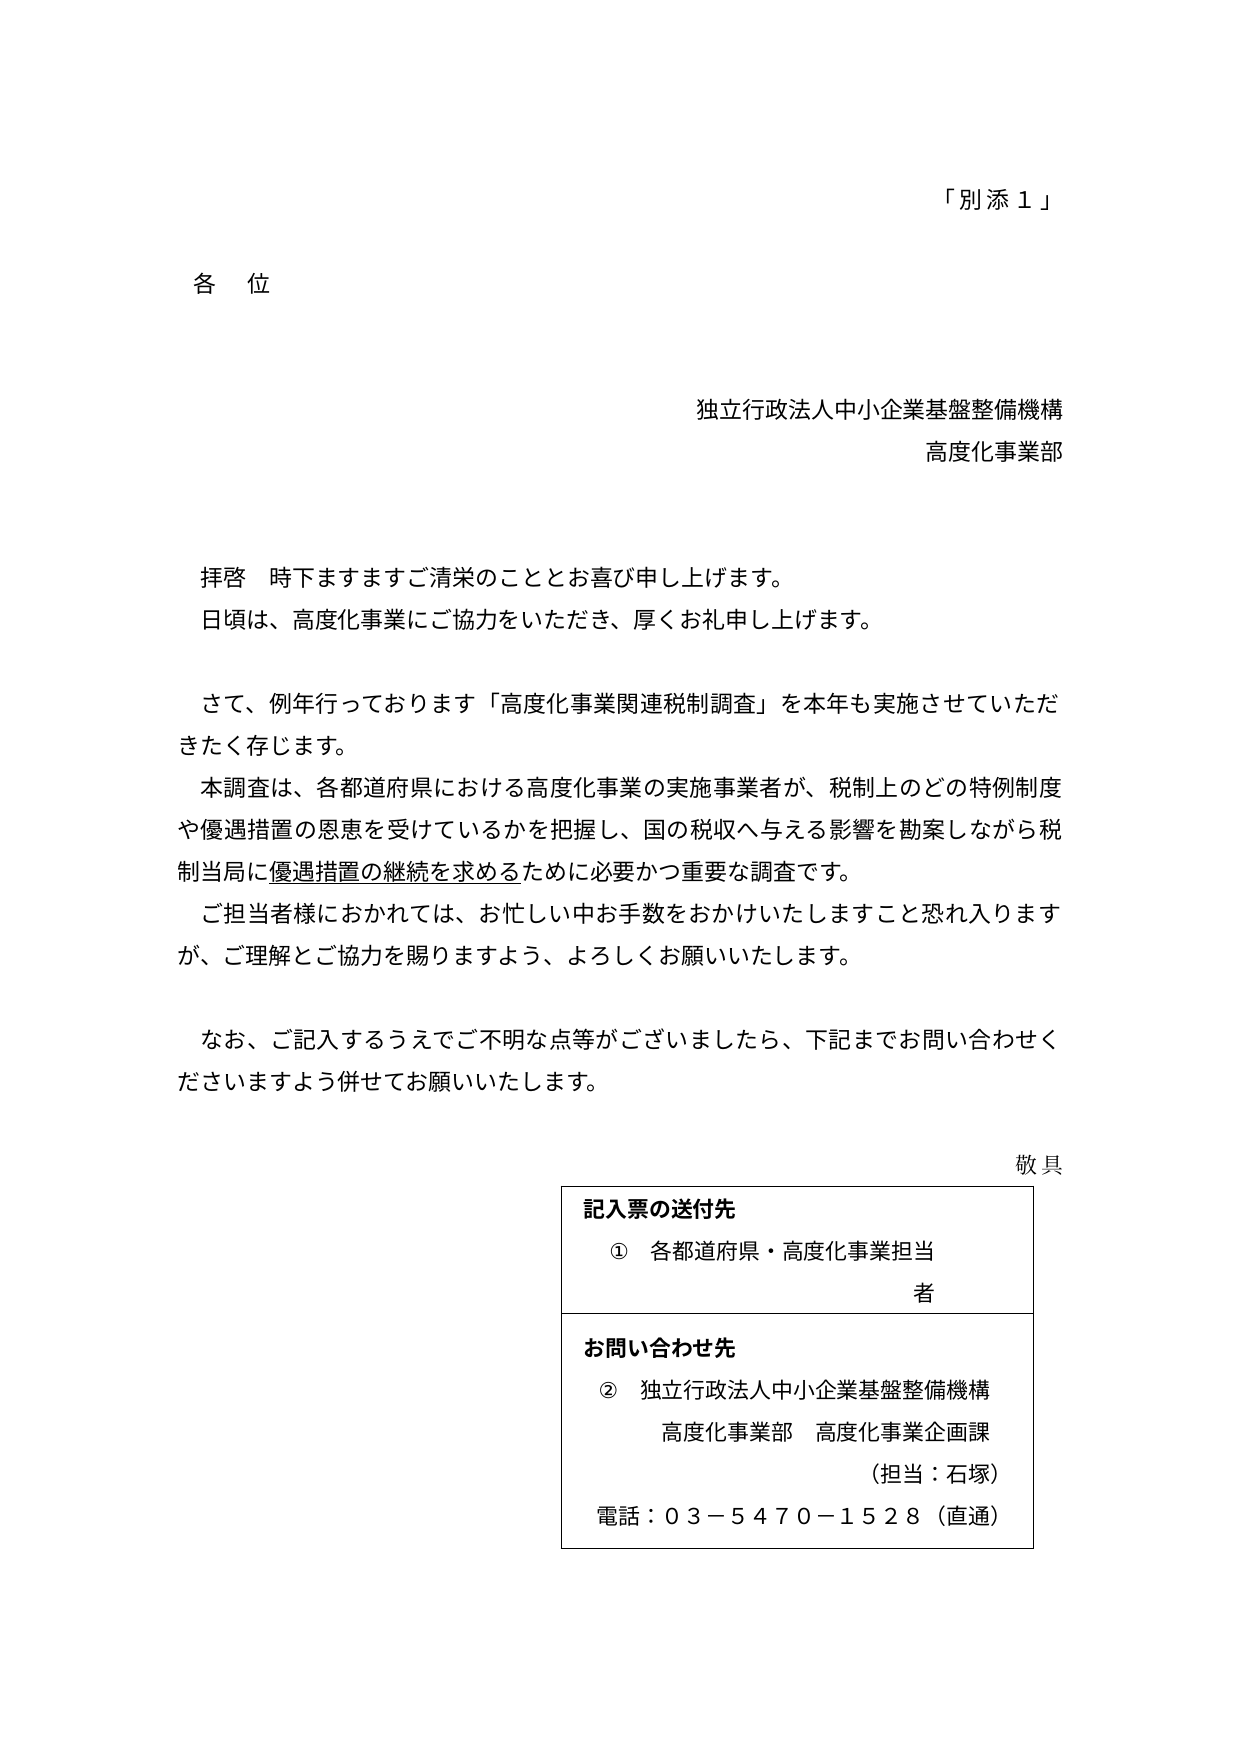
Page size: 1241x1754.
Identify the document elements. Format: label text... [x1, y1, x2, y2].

text 拝啓 時下ますますご清栄のこととお喜び申し上げます。 [177, 556, 1063, 598]
text さて、例年行っております「高度化事業関連税制調査」を本年も実施させていただきたく存じます。 [177, 682, 1063, 766]
text なお、ご記入するうえでご不明な点等がございましたら、下記までお問い合わせくださいますよう併せてお願いいたします。 [177, 1018, 1063, 1102]
text 高度化事業部 [177, 430, 1063, 472]
table_cell お問い合わせ先 ② 独立行政法人中小企業基盤整備機構 高度化事業部 高度化事業企画課 （担当：石塚） 電話：０３－５４７０－１５２８（直通） [562, 1314, 1033, 1548]
text 本調査は、各都道府県における高度化事業の実施事業者が、税制上のどの特例制度や優遇措置の恩恵を受けているかを把握し、国の税収へ与える影響を勘案しながら税制当局に優遇措置の継続を求めるために必要かつ重要な調査です。 [177, 766, 1063, 892]
text 独立行政法人中小企業基盤整備機構 [177, 388, 1063, 430]
table_header 記入票の送付先 ① 各都道府県・高度化事業担当者 [562, 1187, 1033, 1312]
text ご担当者様におかれては、お忙しい中お手数をおかけいたしますこと恐れ入りますが、ご理解とご協力を賜りますよう、よろしくお願いいたします。 [177, 892, 1063, 976]
text 敬具 [177, 1143, 1063, 1186]
text 「別添１」 [177, 178, 1063, 220]
text 各 位 [177, 262, 1063, 304]
text 日頃は、高度化事業にご協力をいただき、厚くお礼申し上げます。 [177, 598, 1063, 640]
